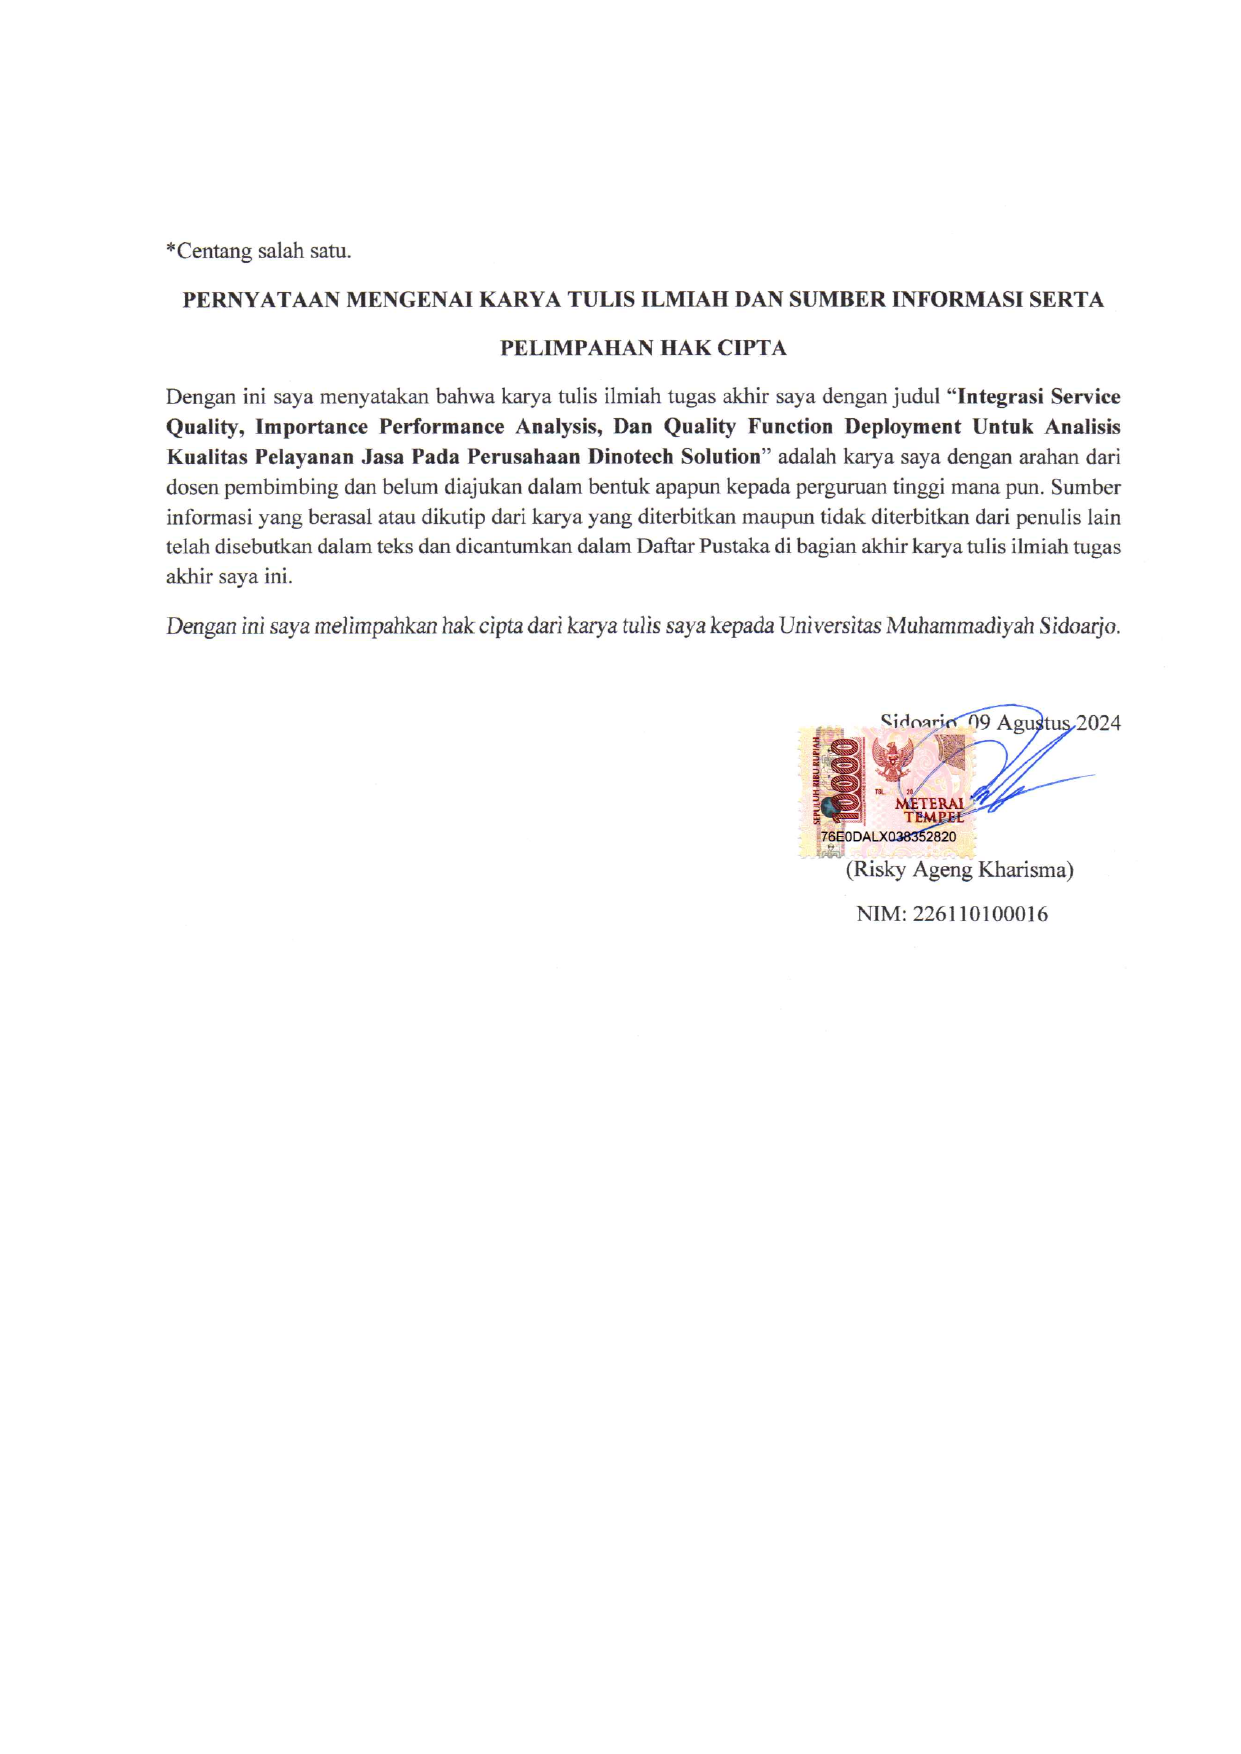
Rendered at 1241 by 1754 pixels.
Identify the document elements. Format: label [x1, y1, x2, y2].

picture [61, 162, 1182, 1042]
